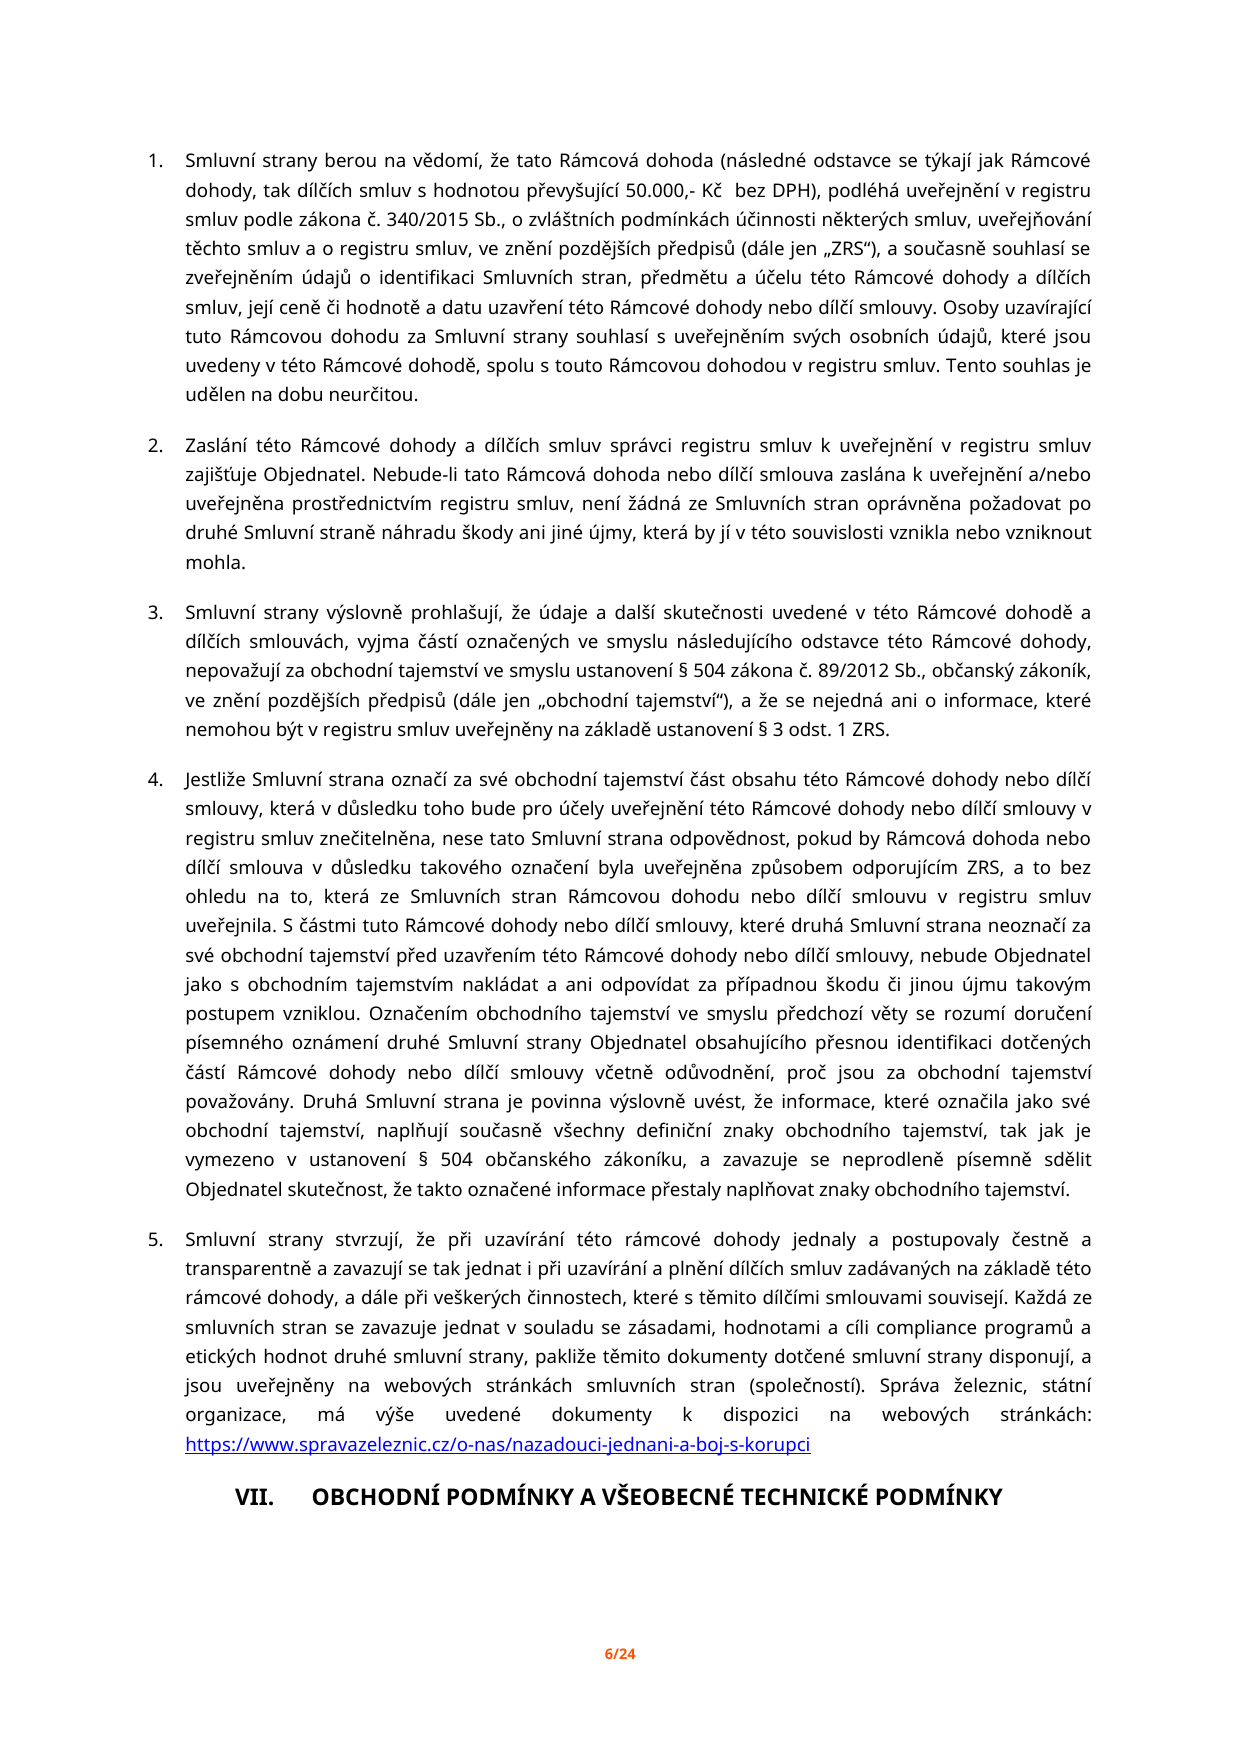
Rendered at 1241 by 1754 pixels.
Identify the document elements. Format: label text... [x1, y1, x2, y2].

list Zaslání této Rámcové dohody a dílčích smluv správci registru smluv k uveřejnění v registru smluv zajišťuje Objednatel. Nebude-li tato Rámcová dohoda nebo dílčí smlouva zaslána k uveřejnění a/nebo uveřejněna prostřednictvím registru smluv, není žádná ze Smluvních stran oprávněna požadovat po druhé Smluvní straně náhradu škody ani jiné újmy, která by jí v této souvislosti vznikla nebo vzniknout mohla. [148, 432, 1093, 574]
list Smluvní strany stvrzují, že při uzavírání této rámcové dohody jednaly a postupovaly čestně a transparentně a zavazují se tak jednat i při uzavírání a plnění dílčích smluv zadávaných na základě této rámcové dohody, a dále při veškerých činnostech, které s těmito dílčími smlouvami souvisejí. Každá ze smluvních stran se zavazuje jednat v souladu se zásadami, hodnotami a cíli compliance programů a etických hodnot druhé smluvní strany, pakliže těmito dokumenty dotčené smluvní strany disponují, a jsou uveřejněny na webových stránkách smluvních stran (společností). Správa železnic, státní organizace, má výše uvedené dokumenty k dispozici na webových stránkách: https://www.spravazeleznic.cz/o-nas/nazadouci-jednani-a-boj-s-korupci [148, 1226, 1093, 1457]
list Smluvní strany výslovně prohlašují, že údaje a další skutečnosti uvedené v této Rámcové dohodě a dílčích smlouvách, vyjma částí označených ve smyslu následujícího odstavce této Rámcové dohody, nepovažují za obchodní tajemství ve smyslu ustanovení § 504 zákona č. 89/2012 Sb., občanský zákoník, ve znění pozdějších předpisů (dále jen „obchodní tajemství“), a že se nejedná ani o informace, které nemohou být v registru smluv uveřejněny na základě ustanovení § 3 odst. 1 ZRS. [148, 599, 1093, 742]
list OBCHODNÍ PODMÍNKY A VŠEOBECNÉ TECHNICKÉ PODMÍNKY [185, 1481, 1093, 1512]
list Smluvní strany berou na vědomí, že tato Rámcová dohoda (následné odstavce se týkají jak Rámcové dohody, tak dílčích smluv s hodnotou převyšující 50.000,- Kč bez DPH), podléhá uveřejnění v registru smluv podle zákona č. 340/2015 Sb., o zvláštních podmínkách účinnosti některých smluv, uveřejňování těchto smluv a o registru smluv, ve znění pozdějších předpisů (dále jen „ZRS“), a současně souhlasí se zveřejněním údajů o identifikaci Smluvních stran, předmětu a účelu této Rámcové dohody a dílčích smluv, její ceně či hodnotě a datu uzavření této Rámcové dohody nebo dílčí smlouvy. Osoby uzavírající tuto Rámcovou dohodu za Smluvní strany souhlasí s uveřejněním svých osobních údajů, které jsou uvedeny v této Rámcové dohodě, spolu s touto Rámcovou dohodou v registru smluv. Tento souhlas je udělen na dobu neurčitou. [148, 148, 1093, 407]
list Jestliže Smluvní strana označí za své obchodní tajemství část obsahu této Rámcové dohody nebo dílčí smlouvy, která v důsledku toho bude pro účely uveřejnění této Rámcové dohody nebo dílčí smlouvy v registru smluv znečitelněna, nese tato Smluvní strana odpovědnost, pokud by Rámcová dohoda nebo dílčí smlouva v důsledku takového označení byla uveřejněna způsobem odporujícím ZRS, a to bez ohledu na to, která ze Smluvních stran Rámcovou dohodu nebo dílčí smlouvu v registru smluv uveřejnila. S částmi tuto Rámcové dohody nebo dílčí smlouvy, které druhá Smluvní strana neoznačí za své obchodní tajemství před uzavřením této Rámcové dohody nebo dílčí smlouvy, nebude Objednatel jako s obchodním tajemstvím nakládat a ani odpovídat za případnou škodu či jinou újmu takovým postupem vzniklou. Označením obchodního tajemství ve smyslu předchozí věty se rozumí doručení písemného oznámení druhé Smluvní strany Objednatel obsahujícího přesnou identifikaci dotčených částí Rámcové dohody nebo dílčí smlouvy včetně odůvodnění, proč jsou za obchodní tajemství považovány. Druhá Smluvní strana je povinna výslovně uvést, že informace, které označila jako své obchodní tajemství, naplňují současně všechny definiční znaky obchodního tajemství, tak jak je vymezeno v ustanovení § 504 občanského zákoníku, a zavazuje se neprodleně písemně sdělit Objednatel skutečnost, že takto označené informace přestaly naplňovat znaky obchodního tajemství. [148, 766, 1093, 1202]
